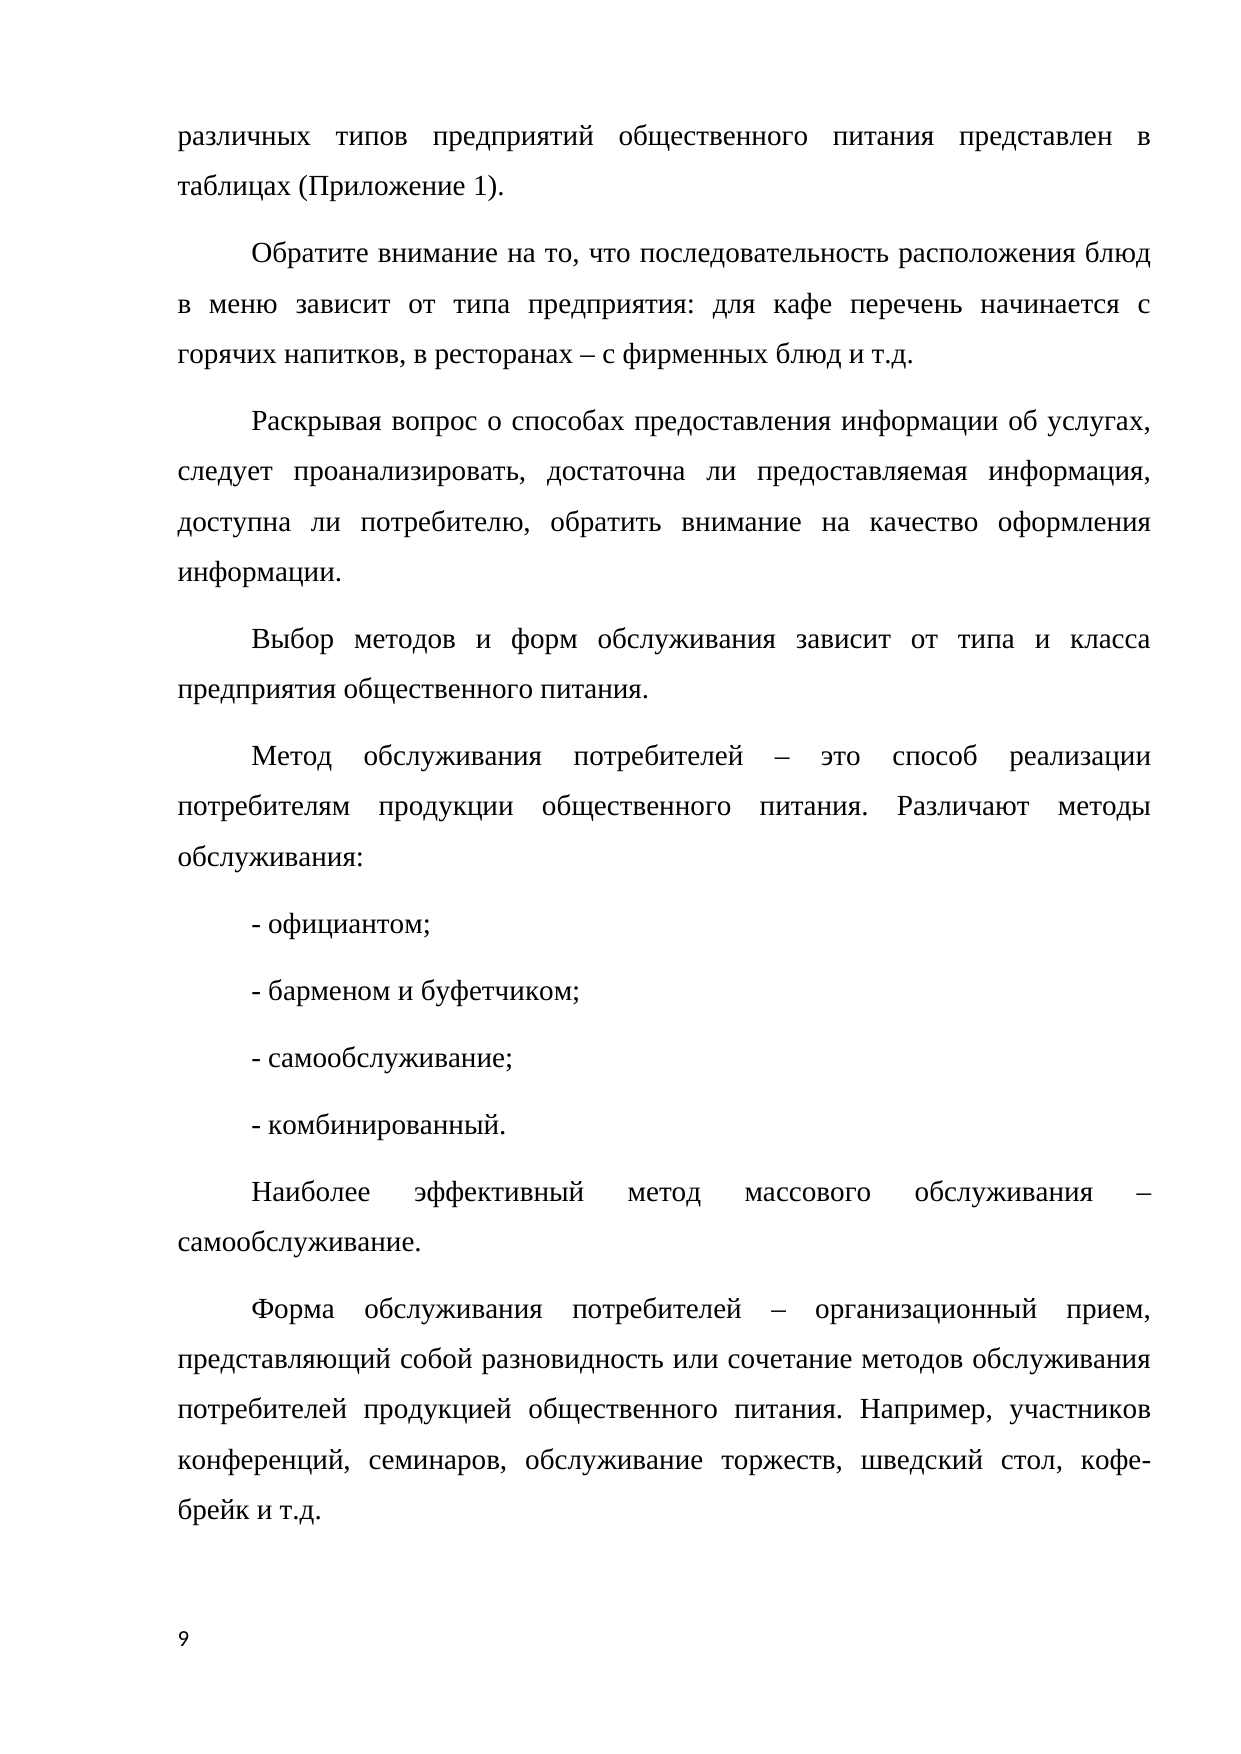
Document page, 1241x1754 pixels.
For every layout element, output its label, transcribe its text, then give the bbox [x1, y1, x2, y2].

text Форма обслуживания потребителей – организационный прием, представляющий собой разновидность или сочетание методов обслуживания потребителей продукцией общественного питания. Например, участников конференций, семинаров, обслуживание торжеств, шведский стол, кофе-брейк и т.д. [177, 1291, 1152, 1526]
text Обратите внимание на то, что последовательность расположения блюд в меню зависит от типа предприятия: для кафе перечень начинается с горячих напитков, в ресторанах – с фирменных блюд и т.д. [177, 235, 1152, 369]
text Метод обслуживания потребителей – это способ реализации потребителям продукции общественного питания. Различают методы обслуживания: [177, 738, 1152, 872]
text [177, 118, 1152, 202]
text - комбинированный. [177, 1107, 1152, 1140]
text Раскрывая вопрос о способах предоставления информации об услугах, следует проанализировать, достаточна ли предоставляемая информация, доступна ли потребителю, обратить внимание на качество оформления информации. [177, 403, 1152, 587]
text - барменом и буфетчиком; [177, 973, 1152, 1006]
text Наиболее эффективный метод массового обслуживания – самообслуживание. [177, 1174, 1152, 1258]
text Выбор методов и форм обслуживания зависит от типа и класса предприятия общественного питания. [177, 621, 1152, 705]
text - официантом; [177, 906, 1152, 939]
text - самообслуживание; [177, 1040, 1152, 1073]
